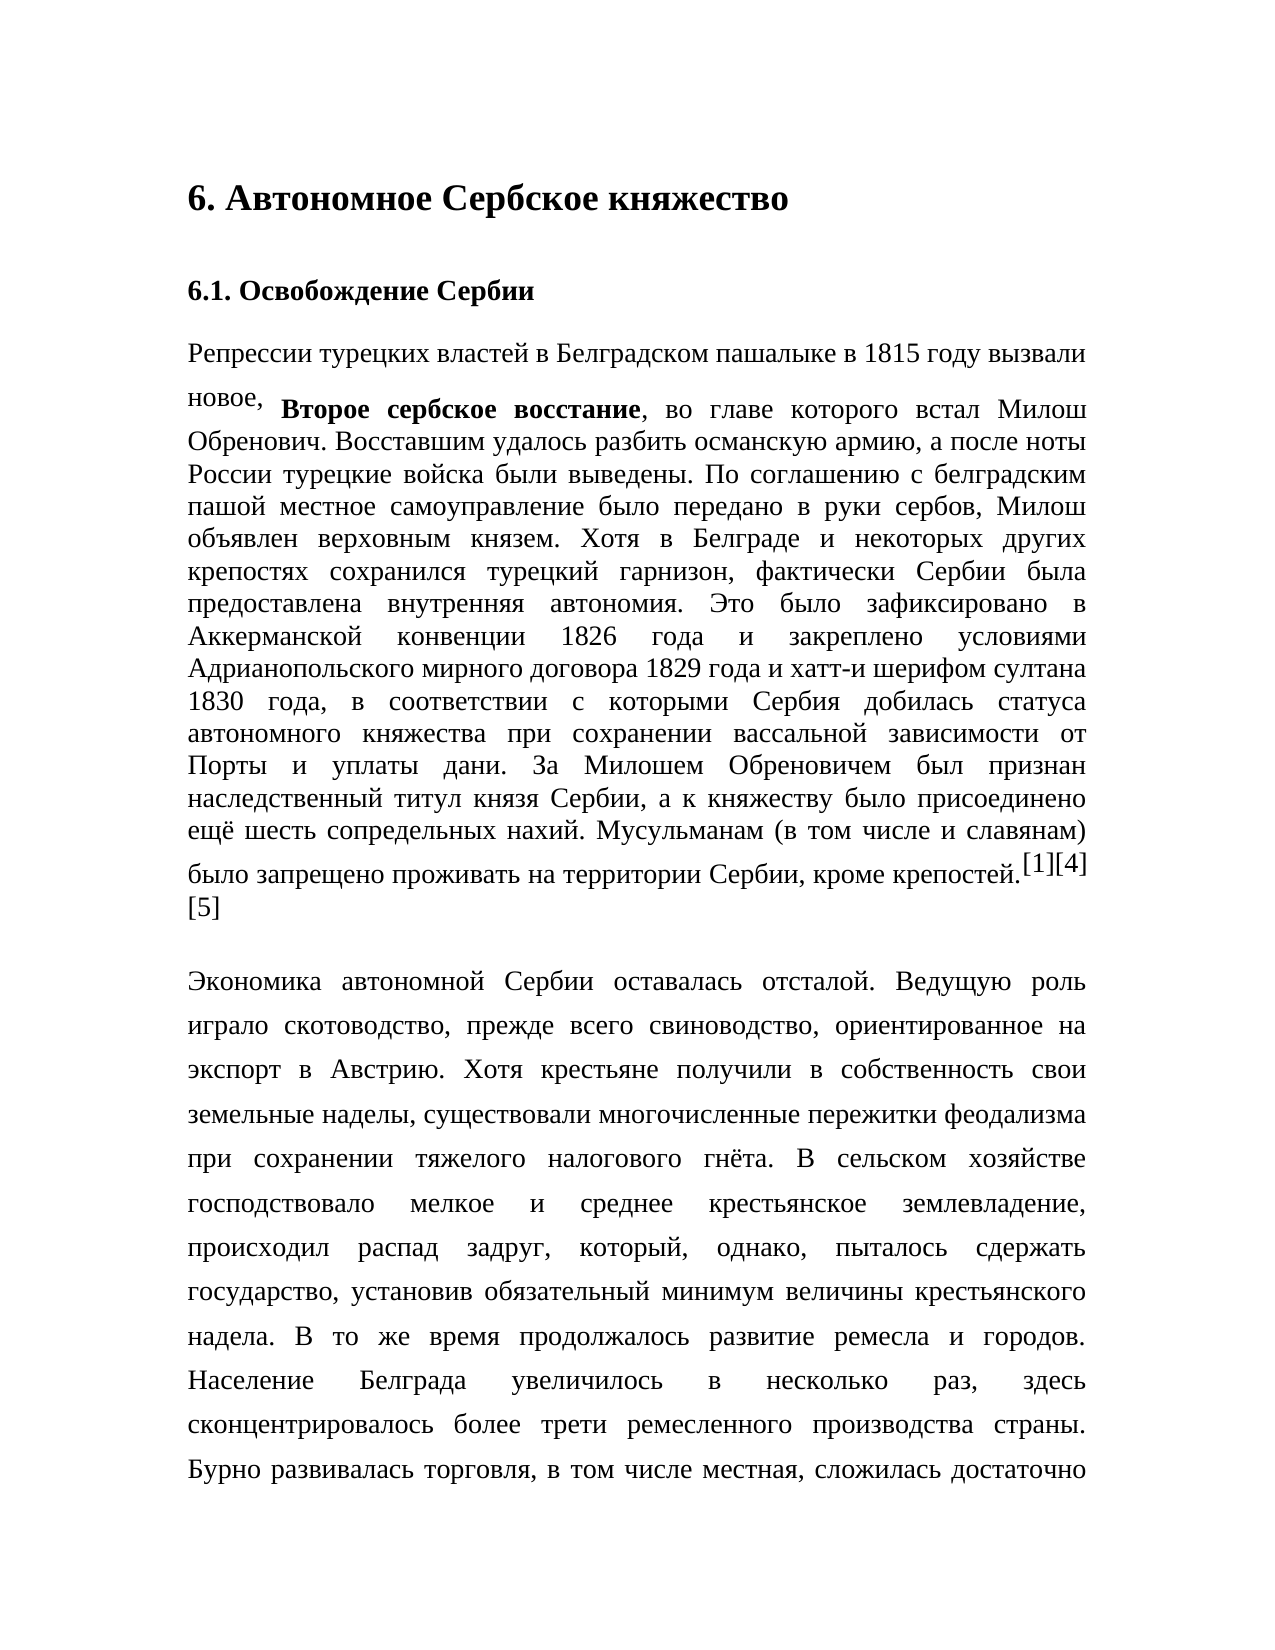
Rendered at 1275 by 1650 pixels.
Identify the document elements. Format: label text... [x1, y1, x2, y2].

list 6. Автономное Сербское княжество [187, 175, 1087, 218]
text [187, 964, 1087, 1496]
text Репрессии турецких властей в Белградском пашалыке в 1815 году вызвали новое, Второе сербское восстание, во главе которого встал Милош Обренович. Восставшим удалось разбить османскую армию, а после ноты России турецкие войска были выведены. По соглашению с белградским пашой местное самоуправление было передано в руки сербов, Милош объявлен верховным князем. Хотя в Белграде и некоторых других крепостях сохранился турецкий гарнизон, фактически Сербии была предоставлена внутренняя автономия. Это было зафиксировано в Аккерманской конвенции 1826 года и закреплено условиями Адрианопольского мирного договора 1829 года и хатт-и шерифом султана 1830 года, в соответствии с которыми Сербия добилась статуса автономного княжества при сохранении вассальной зависимости от Порты и уплаты дани. За Милошем Обреновичем был признан наследственный титул князя Сербии, а к княжеству было присоединено ещё шесть сопредельных нахий. Мусульманам (в том числе и славянам) было запрещено проживать на территории Сербии, кроме крепостей.[1][4][5] [187, 336, 1087, 934]
list 6.1. Освобождение Сербии [187, 273, 1087, 306]
